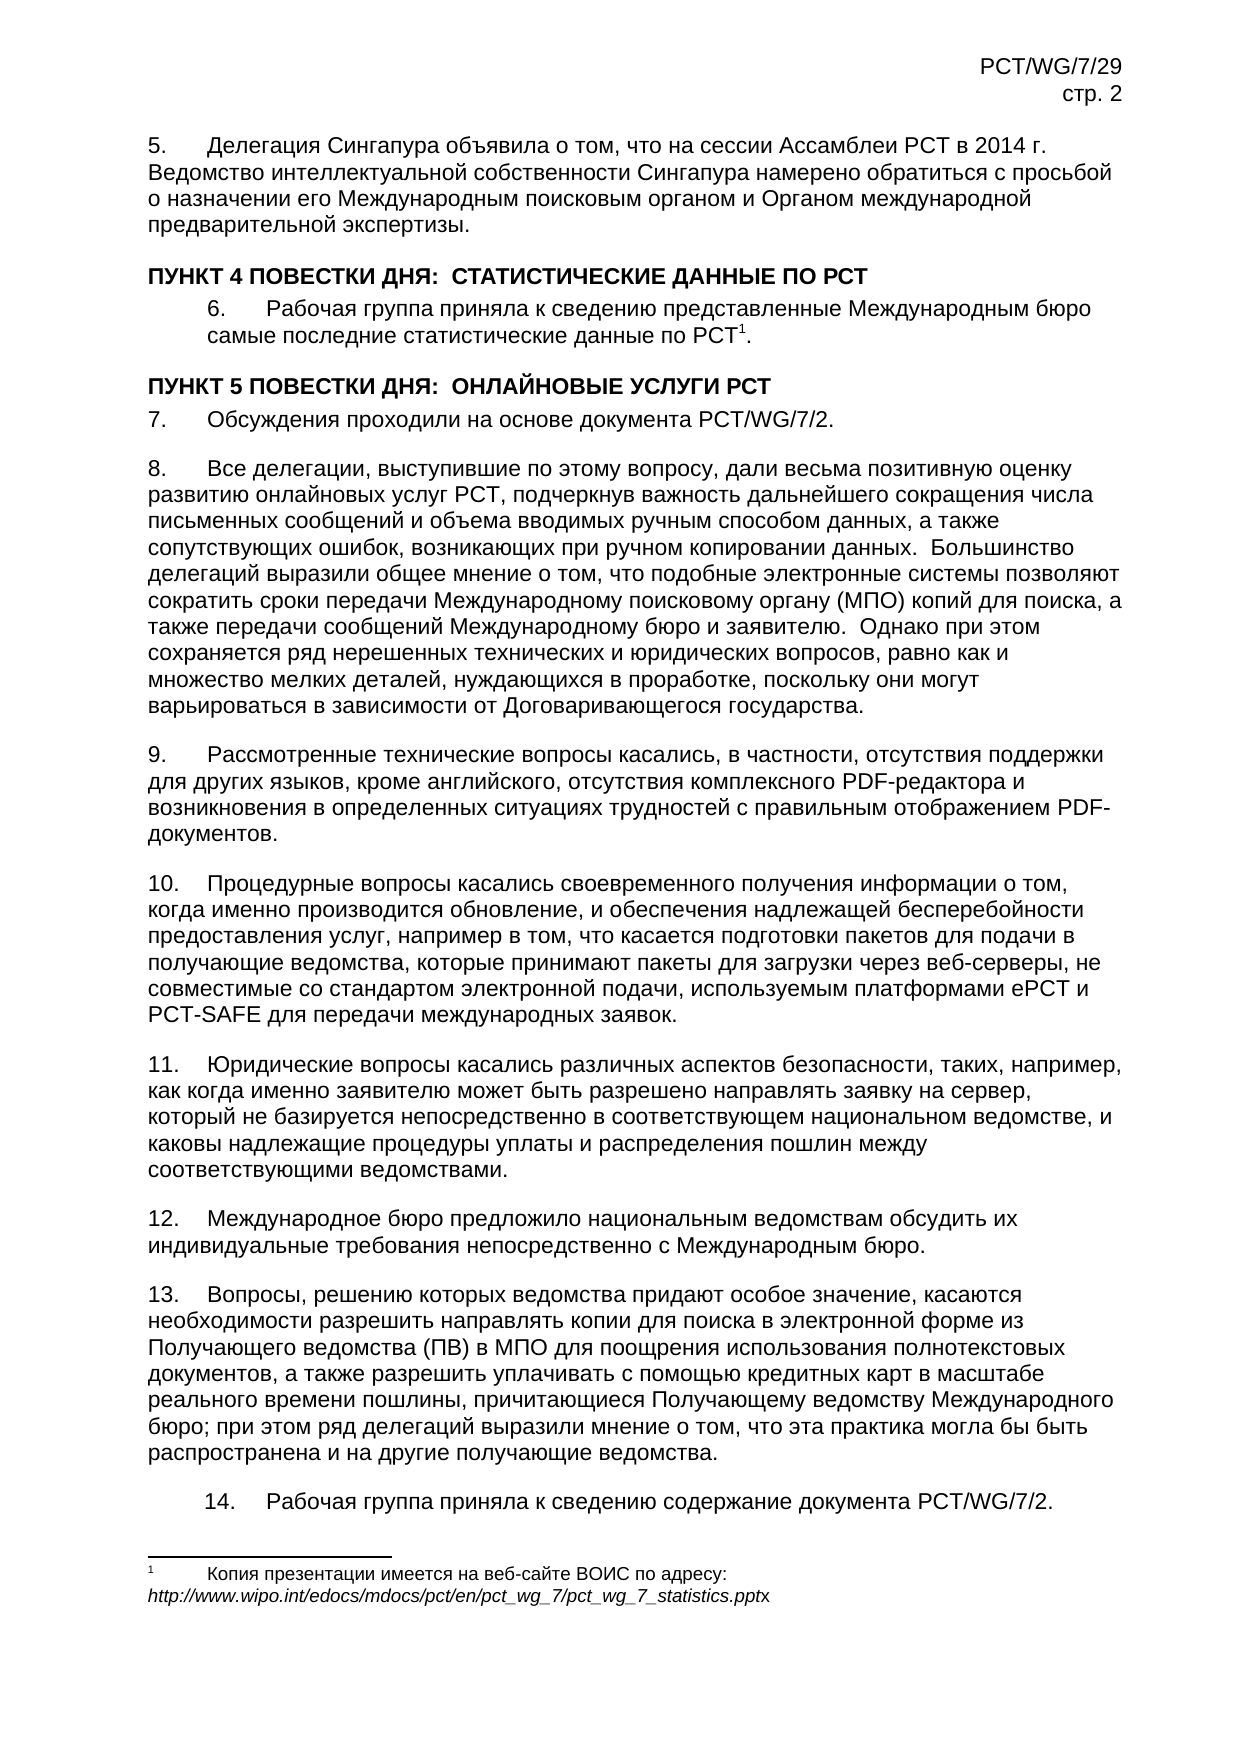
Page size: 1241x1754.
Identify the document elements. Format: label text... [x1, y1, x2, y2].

text Вопросы, решению которых ведомства придают особое значение, касаются необходимости разрешить направлять копии для поиска в электронной форме из Получающего ведомства (ПВ) в МПО для поощрения использования полнотекстовых документов, а также разрешить уплачивать с помощью кредитных карт в масштабе реального времени пошлины, причитающиеся Получающему ведомству Международного бюро; при этом ряд делегаций выразили мнение о том, что эта практика могла бы быть распространена и на другие получающие ведомства. [148, 1281, 1122, 1465]
text Рабочая группа приняла к сведению содержание документа PCT/WG/7/2. [204, 1488, 1122, 1515]
text Рассмотренные технические вопросы касались, в частности, отсутствия поддержки для других языков, кроме английского, отсутствия комплексного PDF-редактора и возникновения в определенных ситуациях трудностей с правильным отображением PDF-документов. [148, 741, 1122, 847]
text Юридические вопросы касались различных аспектов безопасности, таких, например, как когда именно заявителю может быть разрешено направлять заявку на сервер, который не базируется непосредственно в соответствующем национальном ведомстве, и каковы надлежащие процедуры уплаты и распределения пошлин между соответствующими ведомствами. [148, 1051, 1122, 1182]
subtitle пункт 5 повестки дня: онлайновые услуги рст [148, 373, 1122, 399]
text Международное бюро предложило национальным ведомствам обсудить их индивидуальные требования непосредственно с Международным бюро. [148, 1205, 1122, 1258]
text Все делегации, выступившие по этому вопросу, дали весьма позитивную оценку развитию онлайновых услуг РСТ, подчеркнув важность дальнейшего сокращения числа письменных сообщений и объема вводимых ручным способом данных, а также сопутствующих ошибок, возникающих при ручном копировании данных. Большинство делегаций выразили общее мнение о том, что подобные электронные системы позволяют сократить сроки передачи Международному поисковому органу (МПО) копий для поиска, а также передачи сообщений Международному бюро и заявителю. Однако при этом сохраняется ряд нерешенных технических и юридических вопросов, равно как и множество мелких деталей, нуждающихся в проработке, поскольку они могут варьироваться в зависимости от Договаривающегося государства. [148, 455, 1122, 718]
text Рабочая группа приняла к сведению представленные Международным бюро самые последние статистические данные по РСТ. [207, 295, 1122, 348]
text Процедурные вопросы касались своевременного получения информации о том, когда именно производится обновление, и обеспечения надлежащей бесперебойности предоставления услуг, например в том, что касается подготовки пакетов для подачи в получающие ведомства, которые принимают пакеты для загрузки через веб-серверы, не совместимые со стандартом электронной подачи, используемым платформами ePCT и PCT-SAFE для передачи международных заявок. [148, 869, 1122, 1028]
subtitle пункт 4 повестки дня: статистические данные по рст [148, 263, 1122, 289]
text Делегация Сингапура объявила о том, что на сессии Ассамблеи РСТ в 2014 г. Ведомство интеллектуальной собственности Сингапура намерено обратиться с просьбой о назначении его Международным поисковым органом и Органом международной предварительной экспертизы. [148, 132, 1122, 238]
text Обсуждения проходили на основе документа PCT/WG/7/2. [148, 406, 1122, 432]
